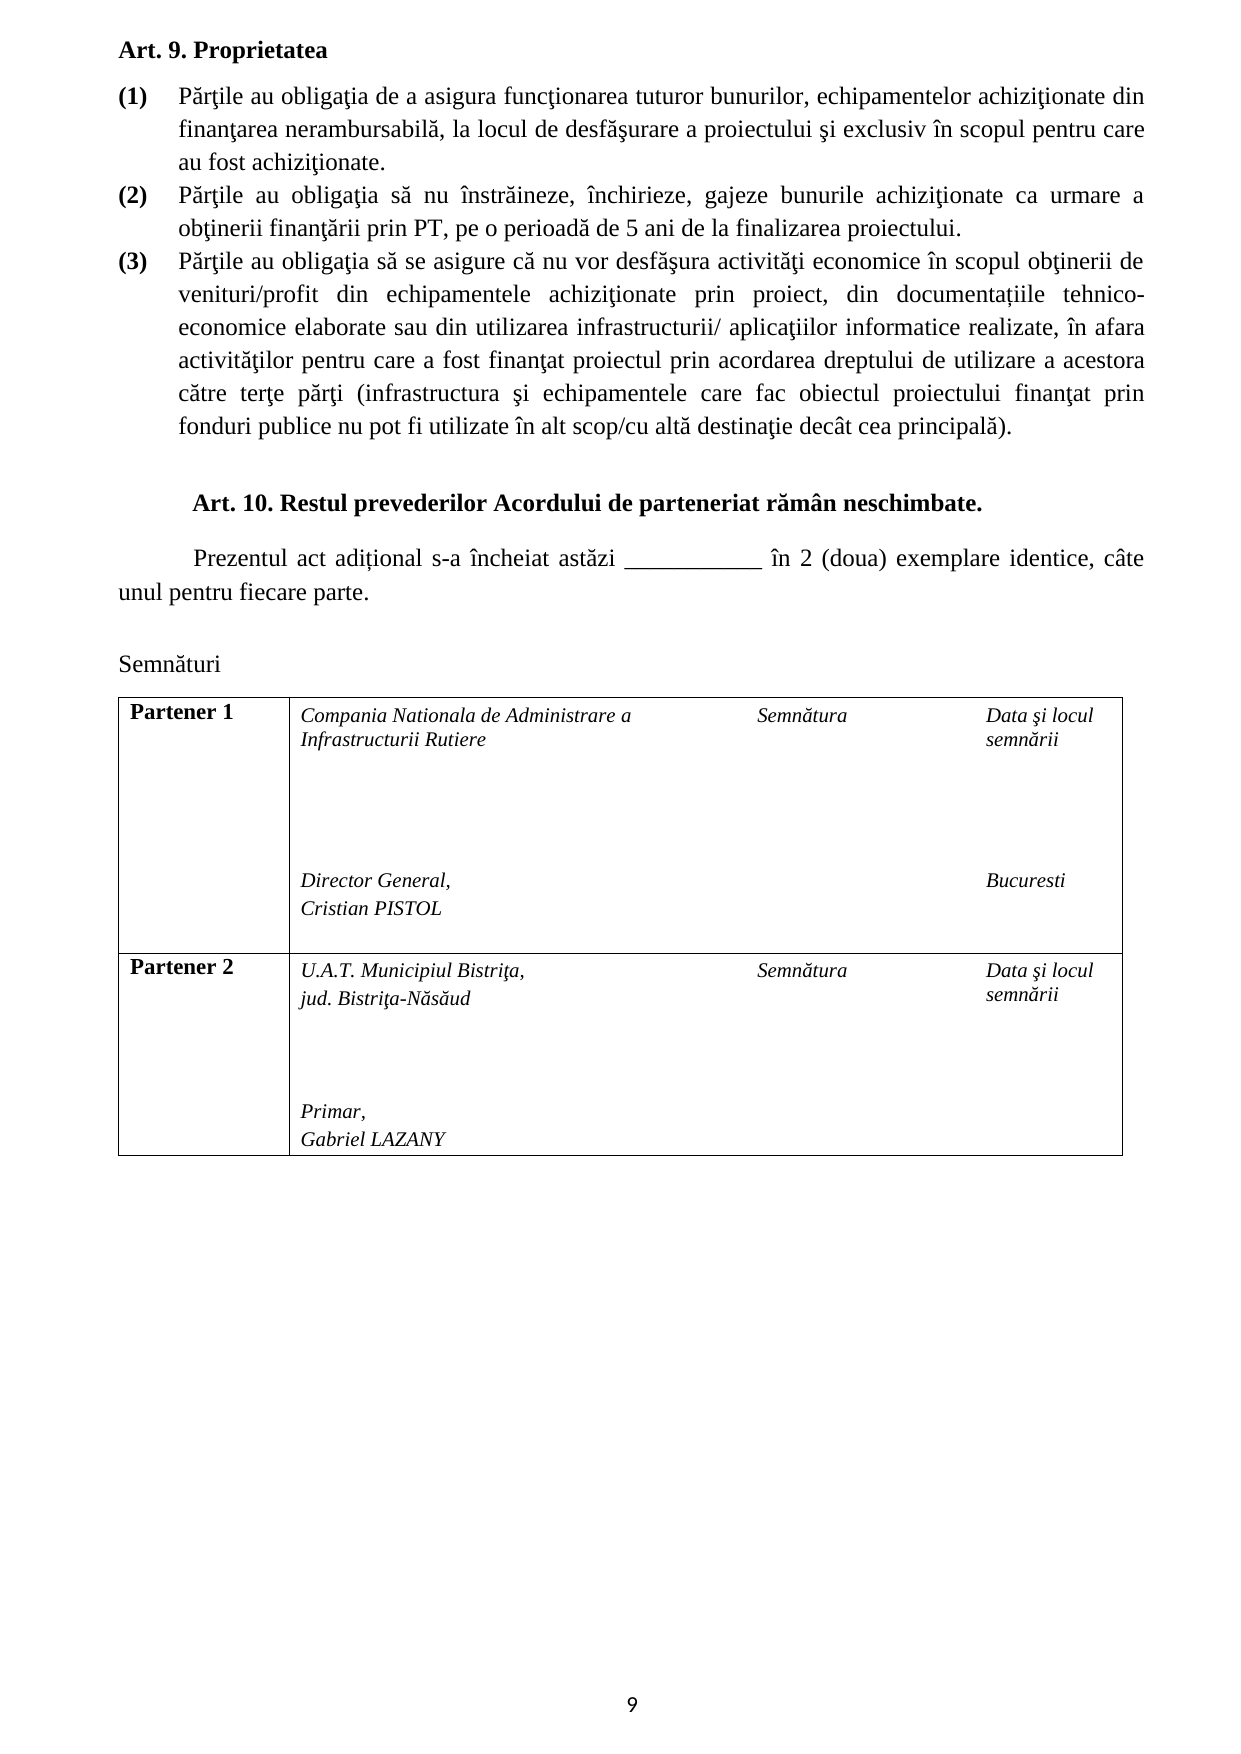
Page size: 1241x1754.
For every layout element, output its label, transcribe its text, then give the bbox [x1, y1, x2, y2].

subtitle Art. 9. Proprietatea [118, 35, 1146, 64]
list Părţile au obligaţia să nu înstrăineze, închirieze, gajeze bunurile achiziţionate ca urmare a obţinerii finanţării prin PT, pe o perioadă de 5 ani de la finalizarea proiectului. [118, 180, 1146, 242]
text Art. 10. Restul prevederilor Acordului de parteneriat rămân neschimbate. [118, 488, 1146, 517]
list Părţile au obligaţia de a asigura funcţionarea tuturor bunurilor, echipamentelor achiziţionate din finanţarea nerambursabilă, la locul de desfăşurare a proiectului şi exclusiv în scopul pentru care au fost achiziţionate. [118, 81, 1146, 176]
text Prezentul act adițional s-a încheiat astăzi ___________ în 2 (doua) exemplare identice, câte unul pentru fiecare parte. [118, 543, 1146, 607]
table_cell Partener 2 [119, 954, 289, 1155]
list Părţile au obligaţia să se asigure că nu vor desfăşura activităţi economice în scopul obţinerii de venituri/profit din echipamentele achiziţionate prin proiect, din documentațiile tehnico-economice elaborate sau din utilizarea infrastructurii/ aplicaţiilor informatice realizate, în afara activităţilor pentru care a fost finanţat proiectul prin acordarea dreptului de utilizare a acestora către terţe părţi (infrastructura şi echipamentele care fac obiectul proiectului finanţat prin fonduri publice nu pot fi utilizate în alt scop/cu altă destinaţie decât cea principală). [118, 246, 1146, 440]
table_cell Semnătura [746, 954, 974, 1155]
table_cell U.A.T. Municipiul Bistriţa, jud. Bistriţa-Năsăud Primar, Gabriel LAZANY [290, 954, 746, 1155]
table_header Compania Nationala de Administrare a Infrastructurii Rutiere Director General, Cristian PISTOL [290, 698, 746, 952]
table_header Partener 1 [119, 698, 289, 952]
table_header Semnătura [746, 698, 974, 952]
text Semnături [118, 649, 1146, 678]
table_header Data şi locul semnării Bucuresti [975, 698, 1122, 952]
table_cell Data şi locul semnării [975, 954, 1122, 1155]
